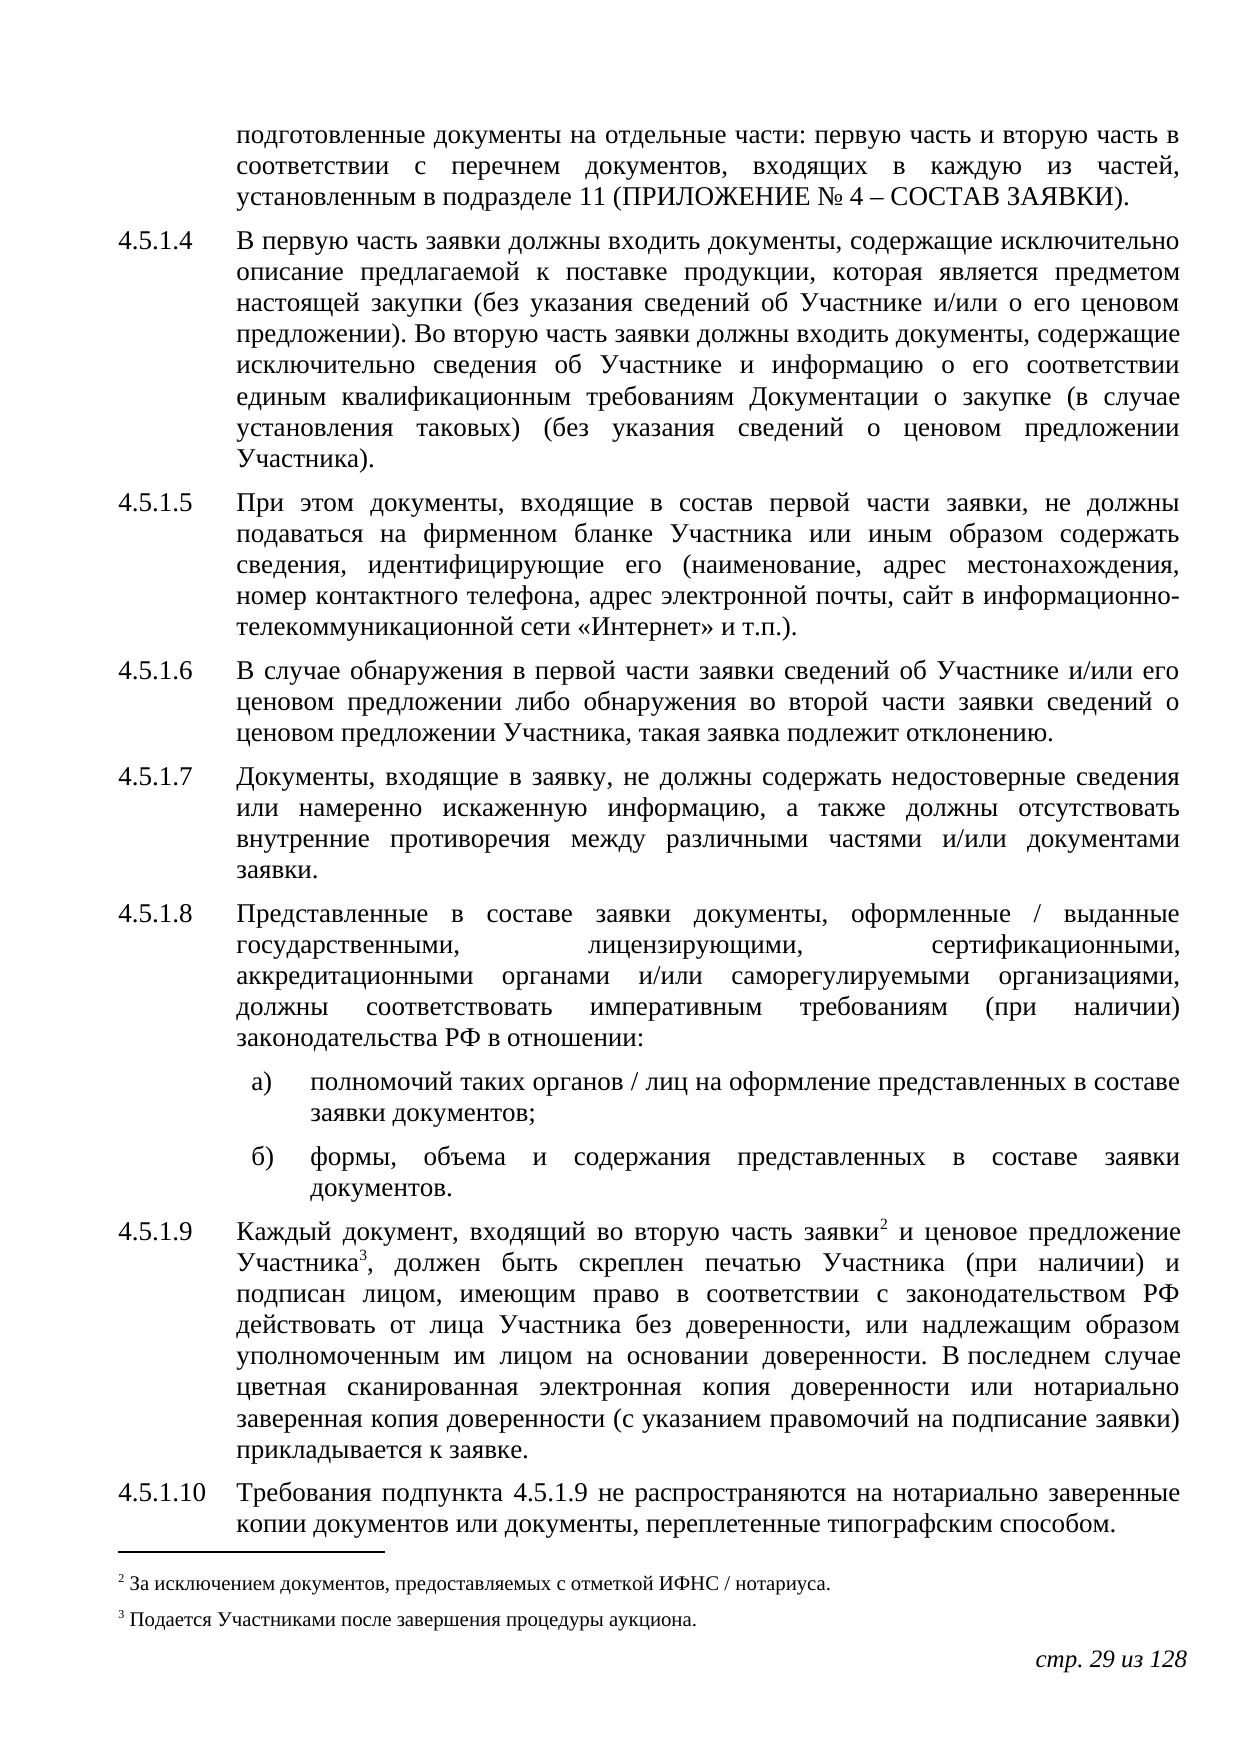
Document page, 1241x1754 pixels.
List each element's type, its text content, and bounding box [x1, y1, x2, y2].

text Представленные в составе заявки документы, оформленные / выданные государственными, лицензирующими, сертификационными, аккредитационными органами и/или саморегулируемыми организациями, должны соответствовать императивным требованиям (при наличии) законодательства РФ в отношении: [118, 897, 1181, 1053]
list Каждый документ, входящий во вторую часть заявки и ценовое предложение Участника, должен быть скреплен печатью Участника (при наличии) и подписан лицом, имеющим право в соответствии с законодательством РФ действовать от лица Участника без доверенности, или надлежащим образом уполномоченным им лицом на основании доверенности. В последнем случае цветная сканированная электронная копия доверенности или нотариально заверенная копия доверенности (с указанием правомочий на подписание заявки) прикладывается к заявке. [118, 1215, 1181, 1464]
list В случае обнаружения в первой части заявки сведений об Участнике и/или его ценовом предложении либо обнаружения во второй части заявки сведений о ценовом предложении Участника, такая заявка подлежит отклонению. [118, 654, 1181, 747]
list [118, 118, 1181, 212]
text Документы, входящие в заявку, не должны содержать недостоверные сведения или намеренно искаженную информацию, а также должны отсутствовать внутренние противоречия между различными частями и/или документами заявки. [118, 760, 1181, 884]
list В первую часть заявки должны входить документы, содержащие исключительно описание предлагаемой к поставке продукции, которая является предметом настоящей закупки (без указания сведений об Участнике и/или о его ценовом предложении). Во вторую часть заявки должны входить документы, содержащие исключительно сведения об Участнике и информацию о его соответствии единым квалификационным требованиям Документации о закупке (в случае установления таковых) (без указания сведений о ценовом предложении Участника). [118, 224, 1181, 473]
list формы, объема и содержания представленных в составе заявки документов. [251, 1140, 1181, 1202]
text При этом документы, входящие в состав первой части заявки, не должны подаваться на фирменном бланке Участника или иным образом содержать сведения, идентифицирующие его (наименование, адрес местонахождения, номер контактного телефона, адрес электронной почты, сайт в информационно-телекоммуникационной сети «Интернет» и т.п.). [118, 486, 1181, 641]
list полномочий таких органов / лиц на оформление представленных в составе заявки документов; [251, 1065, 1181, 1127]
text Требования подпункта 4.5.1.9 не распространяются на нотариально заверенные копии документов или документы, переплетенные типографским способом. [118, 1476, 1181, 1539]
